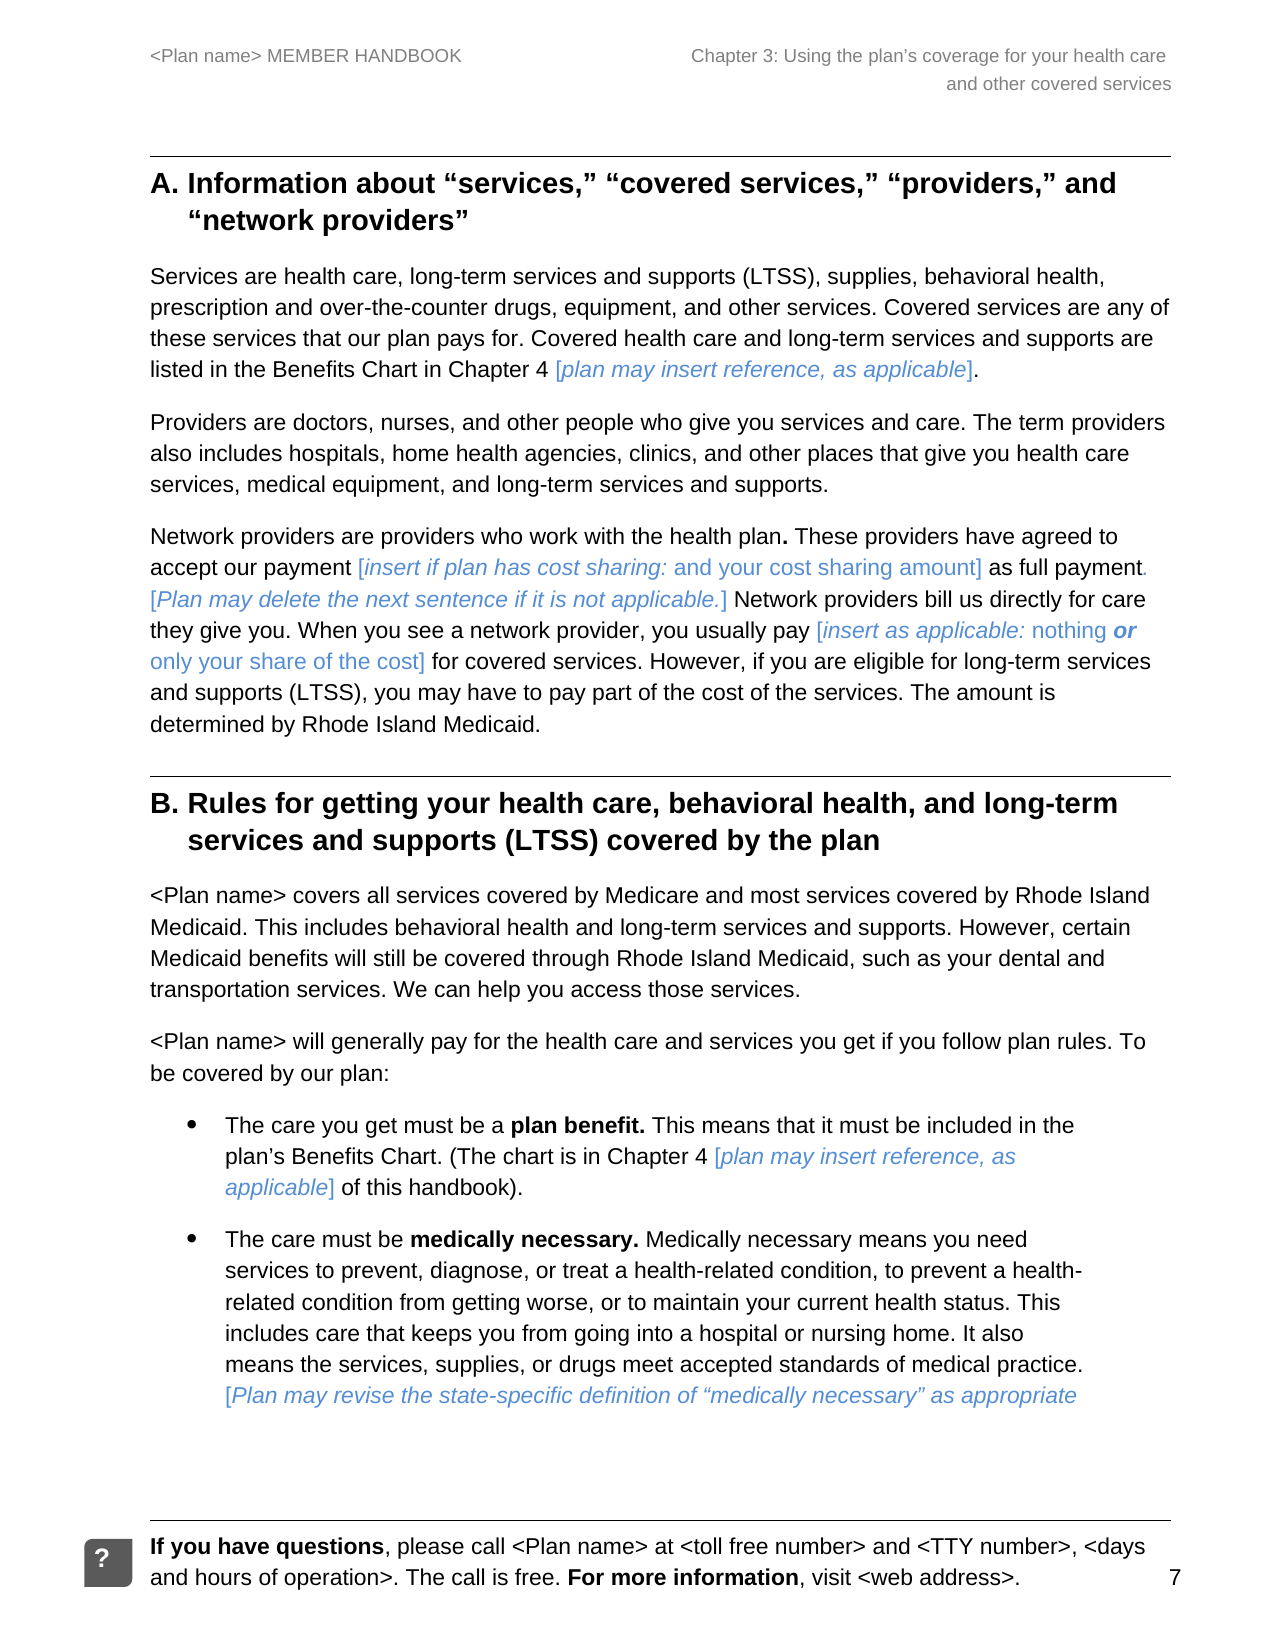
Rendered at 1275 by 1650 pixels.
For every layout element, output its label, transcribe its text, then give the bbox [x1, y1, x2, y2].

text Network providers are providers who work with the health plan. These providers have agreed to accept our payment [insert if plan has cost sharing: and your cost sharing amount] as full payment. [Plan may delete the next sentence if it is not applicable.] Network providers bill us directly for care they give you. When you see a network provider, you usually pay [insert as applicable: nothing or only your share of the cost] for covered services. However, if you are eligible for long-term services and supports (LTSS), you may have to pay part of the cost of the services. The amount is determined by Rhode Island Medicaid. [150, 519, 1171, 738]
text <Plan name> will generally pay for the health care and services you get if you follow plan rules. To be covered by our plan: [150, 1025, 1171, 1087]
subtitle Information about “services,” “covered services,” “providers,” and “network providers” [150, 157, 1171, 238]
text <Plan name> covers all services covered by Medicare and most services covered by Rhode Island Medicaid. This includes behavioral health and long-term services and supports. However, certain Medicaid benefits will still be covered through Rhode Island Medicaid, such as your dental and transportation services. We can help you access those services. [150, 879, 1171, 1004]
text Providers are doctors, nurses, and other people who give you services and care. The term providers also includes hospitals, home health agencies, clinics, and other places that give you health care services, medical equipment, and long-term services and supports. [150, 405, 1171, 499]
list The care you get must be a plan benefit. This means that it must be included in the plan’s Benefits Chart. (The chart is in Chapter 4 [plan may insert reference, as applicable] of this handbook). [187, 1108, 1096, 1202]
text Services are health care, long-term services and supports (LTSS), supplies, behavioral health, prescription and over-the-counter drugs, equipment, and other services. Covered services are any of these services that our plan pays for. Covered health care and long-term services and supports are listed in the Benefits Chart in Chapter 4 [plan may insert reference, as applicable]. [150, 259, 1171, 384]
subtitle Rules for getting your health care, behavioral health, and long-term services and supports (LTSS) covered by the plan [150, 777, 1171, 858]
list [187, 1223, 1096, 1410]
